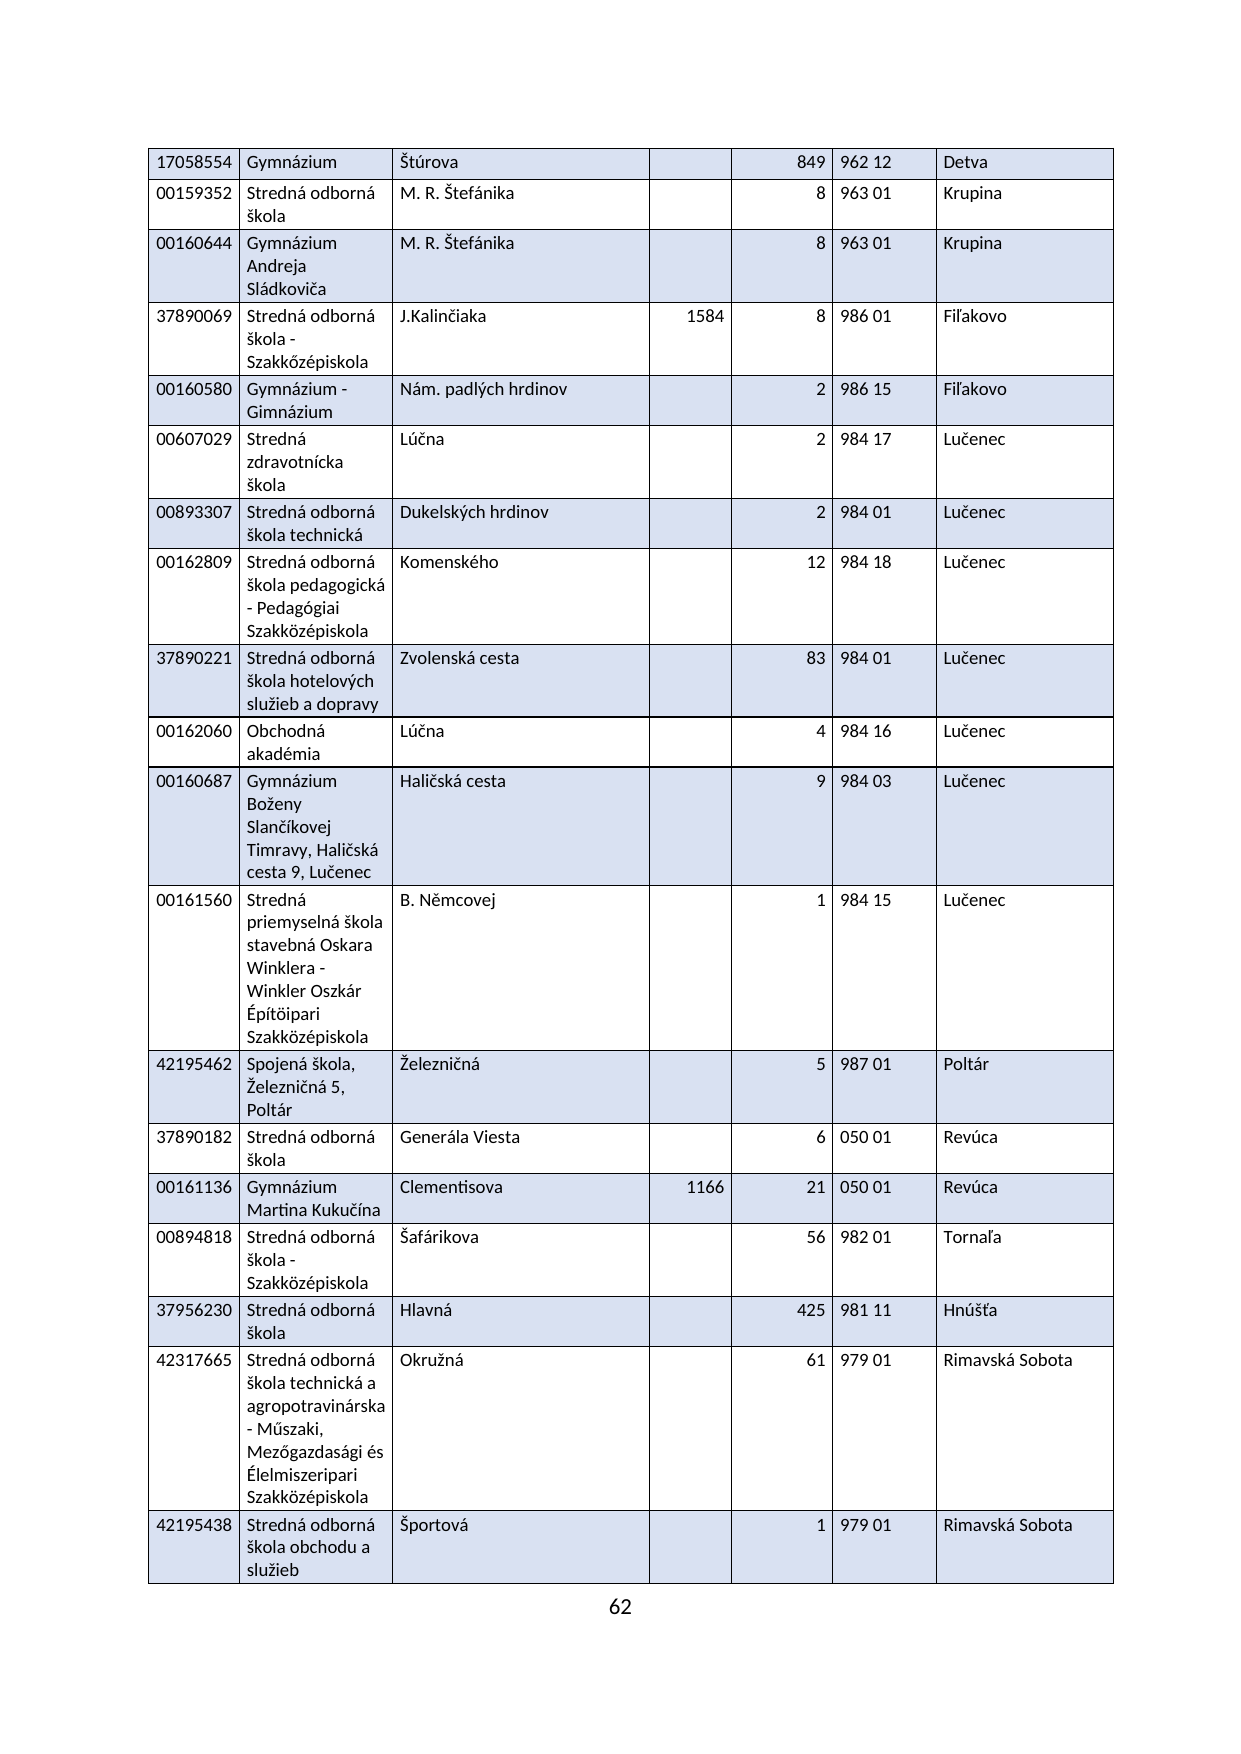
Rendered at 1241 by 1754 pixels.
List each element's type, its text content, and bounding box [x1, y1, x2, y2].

table_cell [650, 768, 731, 885]
table_cell 9 [732, 768, 832, 885]
table_cell Gymnázium Andreja Sládkoviča [240, 230, 392, 302]
table_cell J.Kalinčiaka [393, 303, 649, 375]
table_cell 00161560 [149, 886, 239, 1050]
table_cell [650, 718, 731, 766]
table_cell Krupina [937, 180, 1113, 229]
table_cell 050 01 [833, 1124, 936, 1173]
table_cell Stredná zdravotnícka škola [240, 426, 392, 498]
table_cell 963 01 [833, 180, 936, 229]
table_cell Stredná odborná škola - Szakközépiskola [240, 1224, 392, 1296]
table_cell 962 12 [833, 149, 936, 179]
table_cell 83 [732, 645, 832, 716]
table_cell 1 [732, 1511, 832, 1583]
table_cell 1 [732, 886, 832, 1050]
table_cell 42317665 [149, 1347, 239, 1510]
table_cell Stredná odborná škola hotelových služieb a dopravy [240, 645, 392, 716]
table_cell Revúca [937, 1174, 1113, 1223]
table_cell 979 01 [833, 1347, 936, 1510]
table_cell Lúčna [393, 426, 649, 498]
table_cell 56 [732, 1224, 832, 1296]
table_cell B. Němcovej [393, 886, 649, 1050]
table_cell 00607029 [149, 426, 239, 498]
table_cell Obchodná akadémia [240, 718, 392, 766]
table_cell Rimavská Sobota [937, 1347, 1113, 1510]
table_cell 37890182 [149, 1124, 239, 1173]
table_cell [650, 1511, 731, 1583]
table_cell Lučenec [937, 426, 1113, 498]
table_cell Haličská cesta [393, 768, 649, 885]
table_cell 8 [732, 230, 832, 302]
table_cell Generála Viesta [393, 1124, 649, 1173]
table_cell 42195462 [149, 1051, 239, 1123]
table_cell 00162060 [149, 718, 239, 766]
table_cell Lučenec [937, 499, 1113, 548]
table_cell Okružná [393, 1347, 649, 1510]
table_cell 37890069 [149, 303, 239, 375]
table_cell Lučenec [937, 645, 1113, 716]
table_cell 12 [732, 549, 832, 643]
table_cell Železničná [393, 1051, 649, 1123]
table_cell Lučenec [937, 549, 1113, 643]
table_cell 984 17 [833, 426, 936, 498]
table_cell Stredná odborná škola technická [240, 499, 392, 548]
table_cell 2 [732, 376, 832, 425]
table_cell 42195438 [149, 1511, 239, 1583]
table_cell 984 01 [833, 645, 936, 716]
table_cell Tornaľa [937, 1224, 1113, 1296]
table_cell [650, 149, 731, 179]
table_cell [650, 1051, 731, 1123]
table_cell Hlavná [393, 1297, 649, 1346]
table_cell Stredná odborná škola technická a agropotravinárska - Műszaki, Mezőgazdasági és Élelmiszeripari Szakközépiskola [240, 1347, 392, 1510]
table_cell [650, 1297, 731, 1346]
table_cell [650, 645, 731, 716]
table_cell [650, 1224, 731, 1296]
table_cell Detva [937, 149, 1113, 179]
table_cell Štúrova [393, 149, 649, 179]
table_cell 21 [732, 1174, 832, 1223]
table_cell 984 16 [833, 718, 936, 766]
table_cell Rimavská Sobota [937, 1511, 1113, 1583]
table_cell 00160687 [149, 768, 239, 885]
table_cell 963 01 [833, 230, 936, 302]
table_cell Clementisova [393, 1174, 649, 1223]
table_cell [650, 376, 731, 425]
table_cell [650, 230, 731, 302]
table_cell 984 18 [833, 549, 936, 643]
table_cell 984 01 [833, 499, 936, 548]
table_cell Lučenec [937, 886, 1113, 1050]
table_cell [650, 886, 731, 1050]
table_cell Stredná priemyselná škola stavebná Oskara Winklera - Winkler Oszkár Építöipari Szakközépiskola [240, 886, 392, 1050]
table_cell Krupina [937, 230, 1113, 302]
table_cell [650, 426, 731, 498]
table_cell Fiľakovo [937, 303, 1113, 375]
table_cell 00162809 [149, 549, 239, 643]
table_cell Stredná odborná škola pedagogická - Pedagógiai Szakközépiskola [240, 549, 392, 643]
table_cell 5 [732, 1051, 832, 1123]
table_cell 00894818 [149, 1224, 239, 1296]
table_cell M. R. Štefánika [393, 230, 649, 302]
table_cell Stredná odborná škola [240, 1124, 392, 1173]
table_cell 37890221 [149, 645, 239, 716]
table_cell Lučenec [937, 768, 1113, 885]
table_cell 986 15 [833, 376, 936, 425]
table_cell Gymnázium [240, 149, 392, 179]
table_cell Spojená škola, Železničná 5, Poltár [240, 1051, 392, 1123]
table_cell Stredná odborná škola obchodu a služieb [240, 1511, 392, 1583]
table_cell 425 [732, 1297, 832, 1346]
table_cell 987 01 [833, 1051, 936, 1123]
table_cell [650, 499, 731, 548]
table_cell 37956230 [149, 1297, 239, 1346]
table_cell 6 [732, 1124, 832, 1173]
table_cell [650, 549, 731, 643]
table_cell 984 15 [833, 886, 936, 1050]
table_cell Gymnázium - Gimnázium [240, 376, 392, 425]
table_cell 00160580 [149, 376, 239, 425]
table_cell Gymnázium Martina Kukučína [240, 1174, 392, 1223]
table_cell 4 [732, 718, 832, 766]
table_cell Lučenec [937, 718, 1113, 766]
table_cell 61 [732, 1347, 832, 1510]
table_cell [650, 1347, 731, 1510]
table_cell 050 01 [833, 1174, 936, 1223]
table_cell 8 [732, 303, 832, 375]
table_cell Nám. padlých hrdinov [393, 376, 649, 425]
table_cell Šafárikova [393, 1224, 649, 1296]
table_cell 979 01 [833, 1511, 936, 1583]
table_cell Športová [393, 1511, 649, 1583]
table_cell 00893307 [149, 499, 239, 548]
table_cell 17058554 [149, 149, 239, 179]
table_cell Revúca [937, 1124, 1113, 1173]
table_cell Stredná odborná škola - Szakkőzépiskola [240, 303, 392, 375]
table_cell Komenského [393, 549, 649, 643]
table_cell Zvolenská cesta [393, 645, 649, 716]
table_cell Stredná odborná škola [240, 1297, 392, 1346]
table_cell 2 [732, 426, 832, 498]
table_cell Hnúšťa [937, 1297, 1113, 1346]
table_cell 1584 [650, 303, 731, 375]
table_cell 8 [732, 180, 832, 229]
table_cell 981 11 [833, 1297, 936, 1346]
table_cell Poltár [937, 1051, 1113, 1123]
table_cell 982 01 [833, 1224, 936, 1296]
table_cell 984 03 [833, 768, 936, 885]
table_cell Dukelských hrdinov [393, 499, 649, 548]
table_cell 00161136 [149, 1174, 239, 1223]
table_cell 00160644 [149, 230, 239, 302]
table_cell 2 [732, 499, 832, 548]
table_cell 00159352 [149, 180, 239, 229]
table_cell Stredná odborná škola [240, 180, 392, 229]
table_cell Fiľakovo [937, 376, 1113, 425]
table_cell 986 01 [833, 303, 936, 375]
table_cell Lúčna [393, 718, 649, 766]
table_cell 1166 [650, 1174, 731, 1223]
table_cell M. R. Štefánika [393, 180, 649, 229]
table_cell [650, 1124, 731, 1173]
table_cell Gymnázium Boženy Slančíkovej Timravy, Haličská cesta 9, Lučenec [240, 768, 392, 885]
table_cell 849 [732, 149, 832, 179]
table_cell [650, 180, 731, 229]
